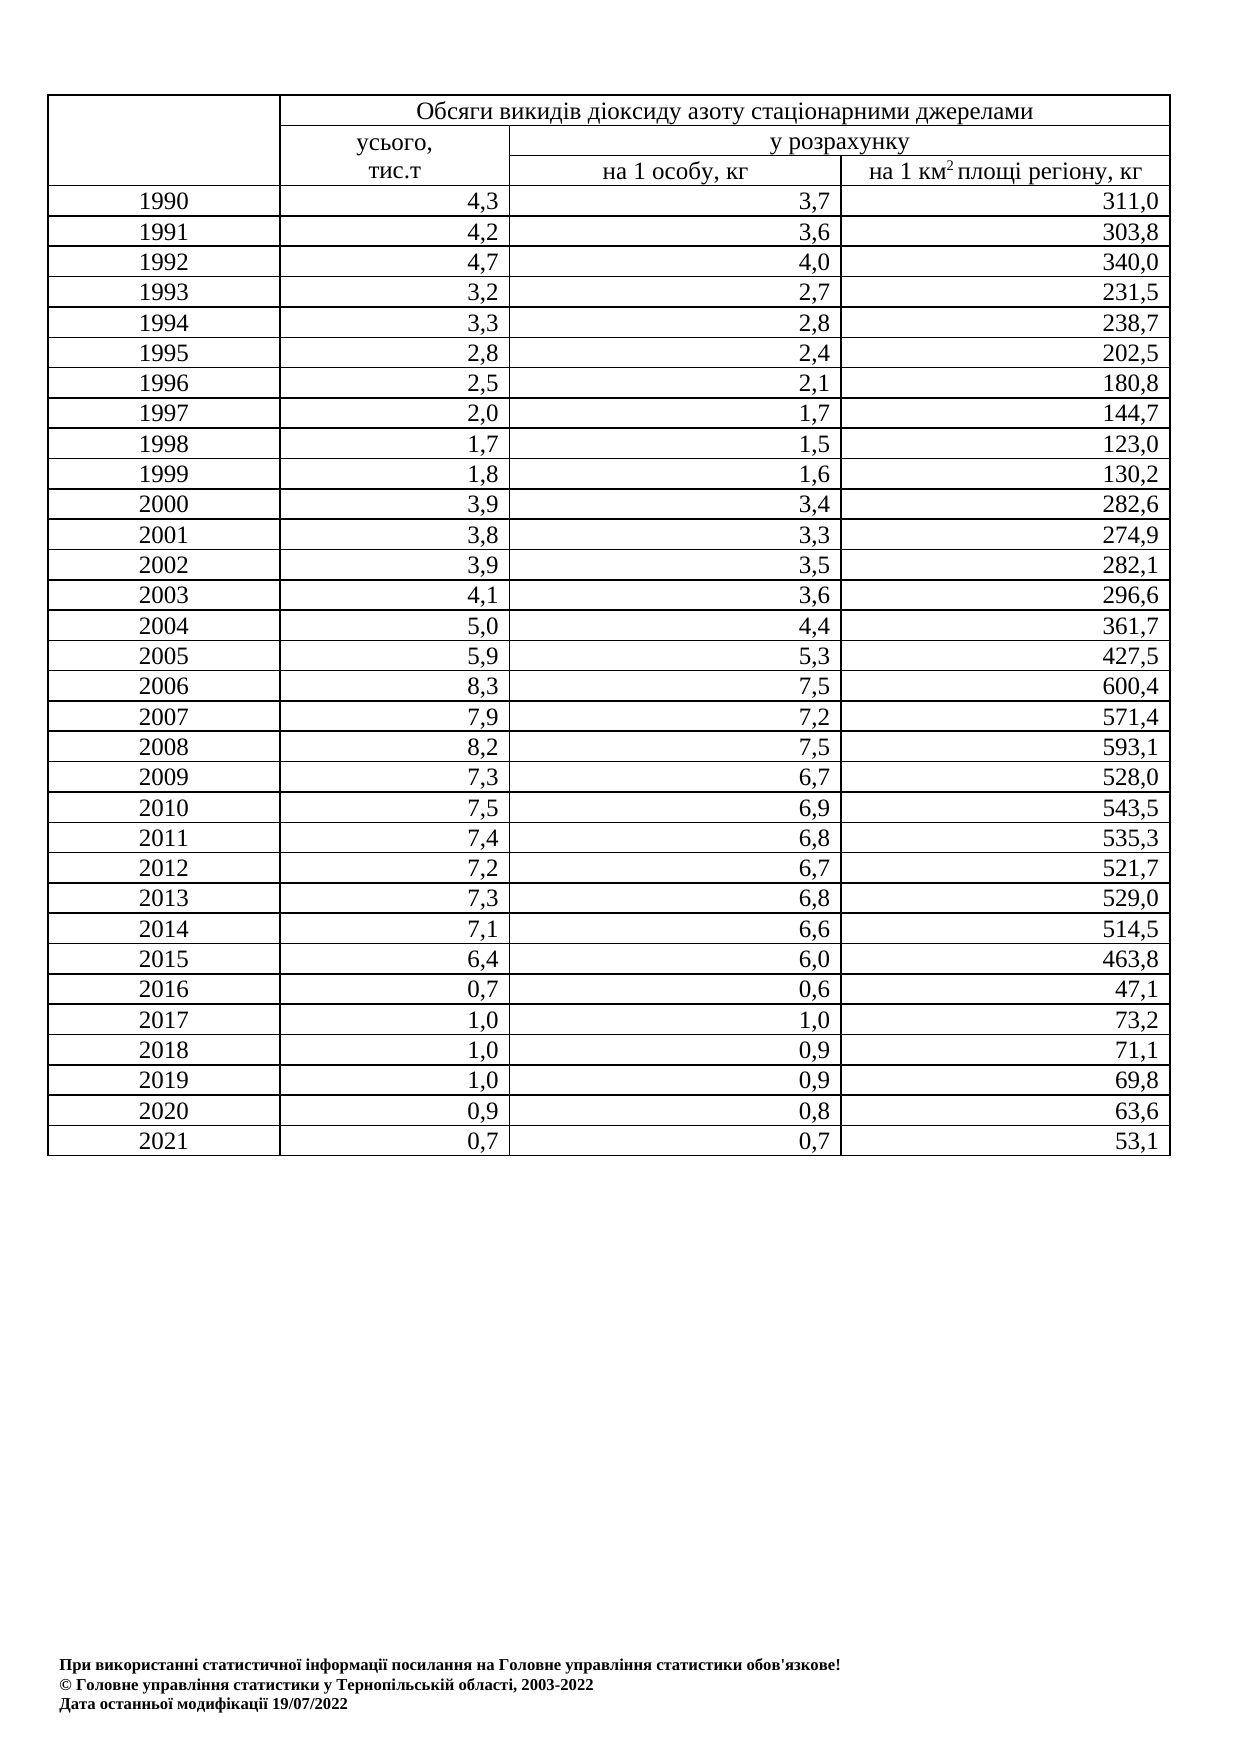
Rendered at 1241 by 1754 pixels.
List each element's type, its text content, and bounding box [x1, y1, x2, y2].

table_cell 1,7 [510, 399, 840, 427]
table_cell 8,2 [281, 732, 509, 761]
table_cell 2011 [49, 823, 279, 852]
table_cell 1994 [49, 308, 279, 336]
table_cell 571,4 [842, 702, 1169, 730]
table_cell 3,7 [510, 186, 840, 215]
table_cell 1996 [49, 368, 279, 397]
table_cell 2017 [49, 1005, 279, 1033]
table_cell 2,8 [510, 308, 840, 336]
table_cell 427,5 [842, 641, 1169, 670]
table_cell 2010 [49, 793, 279, 821]
table_cell 123,0 [842, 429, 1169, 458]
table_cell 2015 [49, 944, 279, 973]
table_cell 6,9 [510, 793, 840, 821]
table_cell 4,3 [281, 186, 509, 215]
table_cell 3,5 [510, 550, 840, 579]
table_cell 2014 [49, 914, 279, 943]
table_cell 2021 [49, 1126, 279, 1155]
table_header Обсяги викидів діоксиду азоту стаціонарними джерелами [281, 96, 1169, 124]
table_cell 543,5 [842, 793, 1169, 821]
table_cell 529,0 [842, 884, 1169, 912]
table_cell 463,8 [842, 944, 1169, 973]
table_cell 7,2 [281, 853, 509, 882]
table_cell 7,3 [281, 884, 509, 912]
table_cell 202,5 [842, 338, 1169, 367]
table_cell 0,6 [510, 975, 840, 1003]
table_cell 47,1 [842, 975, 1169, 1003]
table_cell 5,3 [510, 641, 840, 670]
table_cell 69,8 [842, 1066, 1169, 1094]
table_cell 1993 [49, 277, 279, 306]
table_cell 0,9 [281, 1096, 509, 1124]
table_cell 1995 [49, 338, 279, 367]
table_cell 7,1 [281, 914, 509, 943]
table_cell 311,0 [842, 186, 1169, 215]
table_cell 1998 [49, 429, 279, 458]
table_cell 1,7 [281, 429, 509, 458]
table_cell 5,0 [281, 611, 509, 639]
table_cell 63,6 [842, 1096, 1169, 1124]
table_cell 4,1 [281, 581, 509, 609]
table_cell 7,4 [281, 823, 509, 852]
table_cell 2016 [49, 975, 279, 1003]
table_cell 5,9 [281, 641, 509, 670]
table_cell 0,9 [510, 1035, 840, 1064]
table_cell 7,5 [510, 671, 840, 700]
table_cell 231,5 [842, 277, 1169, 306]
table_cell 2,5 [281, 368, 509, 397]
table_cell 7,9 [281, 702, 509, 730]
table_cell 361,7 [842, 611, 1169, 639]
table_cell 282,1 [842, 550, 1169, 579]
table_cell 2018 [49, 1035, 279, 1064]
table_cell 303,8 [842, 217, 1169, 245]
table_cell 6,7 [510, 853, 840, 882]
table_cell 8,3 [281, 671, 509, 700]
table_cell 0,7 [510, 1126, 840, 1155]
table_cell 6,8 [510, 823, 840, 852]
table_cell на 1 особу, кг [510, 156, 840, 185]
table_cell 2,1 [510, 368, 840, 397]
table_cell 593,1 [842, 732, 1169, 761]
table_cell 2009 [49, 762, 279, 791]
table_cell 296,6 [842, 581, 1169, 609]
table_cell 2001 [49, 520, 279, 548]
table_cell 144,7 [842, 399, 1169, 427]
table_cell 282,6 [842, 490, 1169, 518]
table_cell 130,2 [842, 459, 1169, 488]
table_cell 3,6 [510, 581, 840, 609]
table_cell 3,8 [281, 520, 509, 548]
table_cell усього, тис.т [281, 126, 509, 185]
table_cell 1,0 [281, 1066, 509, 1094]
table_cell 2,8 [281, 338, 509, 367]
table_cell 1999 [49, 459, 279, 488]
table_cell 1,6 [510, 459, 840, 488]
table_cell 274,9 [842, 520, 1169, 548]
table_cell 2005 [49, 641, 279, 670]
table_cell 1,5 [510, 429, 840, 458]
table_cell 3,9 [281, 550, 509, 579]
table_cell 4,7 [281, 247, 509, 276]
table_cell 0,9 [510, 1066, 840, 1094]
table_cell 0,7 [281, 1126, 509, 1155]
table_cell 238,7 [842, 308, 1169, 336]
table_cell 71,1 [842, 1035, 1169, 1064]
table_cell 1,0 [281, 1035, 509, 1064]
table_cell 2013 [49, 884, 279, 912]
table_cell на 1 км2 площі регіону, кг [842, 156, 1169, 185]
table_cell 1,0 [510, 1005, 840, 1033]
table_cell 600,4 [842, 671, 1169, 700]
table_cell 4,0 [510, 247, 840, 276]
table_cell 2007 [49, 702, 279, 730]
table_cell 4,4 [510, 611, 840, 639]
table_cell 521,7 [842, 853, 1169, 882]
table_cell 0,8 [510, 1096, 840, 1124]
table_cell 2008 [49, 732, 279, 761]
table_cell 340,0 [842, 247, 1169, 276]
table_cell 3,4 [510, 490, 840, 518]
table_cell 2000 [49, 490, 279, 518]
table_cell 6,0 [510, 944, 840, 973]
table_cell 6,4 [281, 944, 509, 973]
table_cell 7,5 [281, 793, 509, 821]
table_cell 0,7 [281, 975, 509, 1003]
table_cell 1,8 [281, 459, 509, 488]
table_cell у розрахунку [510, 126, 1169, 155]
table_cell 6,6 [510, 914, 840, 943]
table_cell 1990 [49, 186, 279, 215]
table_cell 3,3 [281, 308, 509, 336]
table_cell 2,4 [510, 338, 840, 367]
table_cell 53,1 [842, 1126, 1169, 1155]
table_cell 2020 [49, 1096, 279, 1124]
table_cell 7,5 [510, 732, 840, 761]
table_cell 1992 [49, 247, 279, 276]
table_cell 6,7 [510, 762, 840, 791]
table_cell 2004 [49, 611, 279, 639]
table_cell 528,0 [842, 762, 1169, 791]
table_cell 535,3 [842, 823, 1169, 852]
table_cell 7,3 [281, 762, 509, 791]
table_cell 514,5 [842, 914, 1169, 943]
table_cell 1997 [49, 399, 279, 427]
table_cell 2,7 [510, 277, 840, 306]
table_cell 2003 [49, 581, 279, 609]
table_cell 7,2 [510, 702, 840, 730]
table_cell 1991 [49, 217, 279, 245]
table_cell 4,2 [281, 217, 509, 245]
table_cell 73,2 [842, 1005, 1169, 1033]
table_cell 3,9 [281, 490, 509, 518]
table_cell 2019 [49, 1066, 279, 1094]
table_cell 2006 [49, 671, 279, 700]
table_cell 1,0 [281, 1005, 509, 1033]
table_cell 180,8 [842, 368, 1169, 397]
table_header [49, 96, 279, 185]
table_cell 2002 [49, 550, 279, 579]
table_cell 2,0 [281, 399, 509, 427]
table_cell 3,2 [281, 277, 509, 306]
table_cell 3,6 [510, 217, 840, 245]
table_cell 3,3 [510, 520, 840, 548]
table_cell 2012 [49, 853, 279, 882]
table_cell 6,8 [510, 884, 840, 912]
